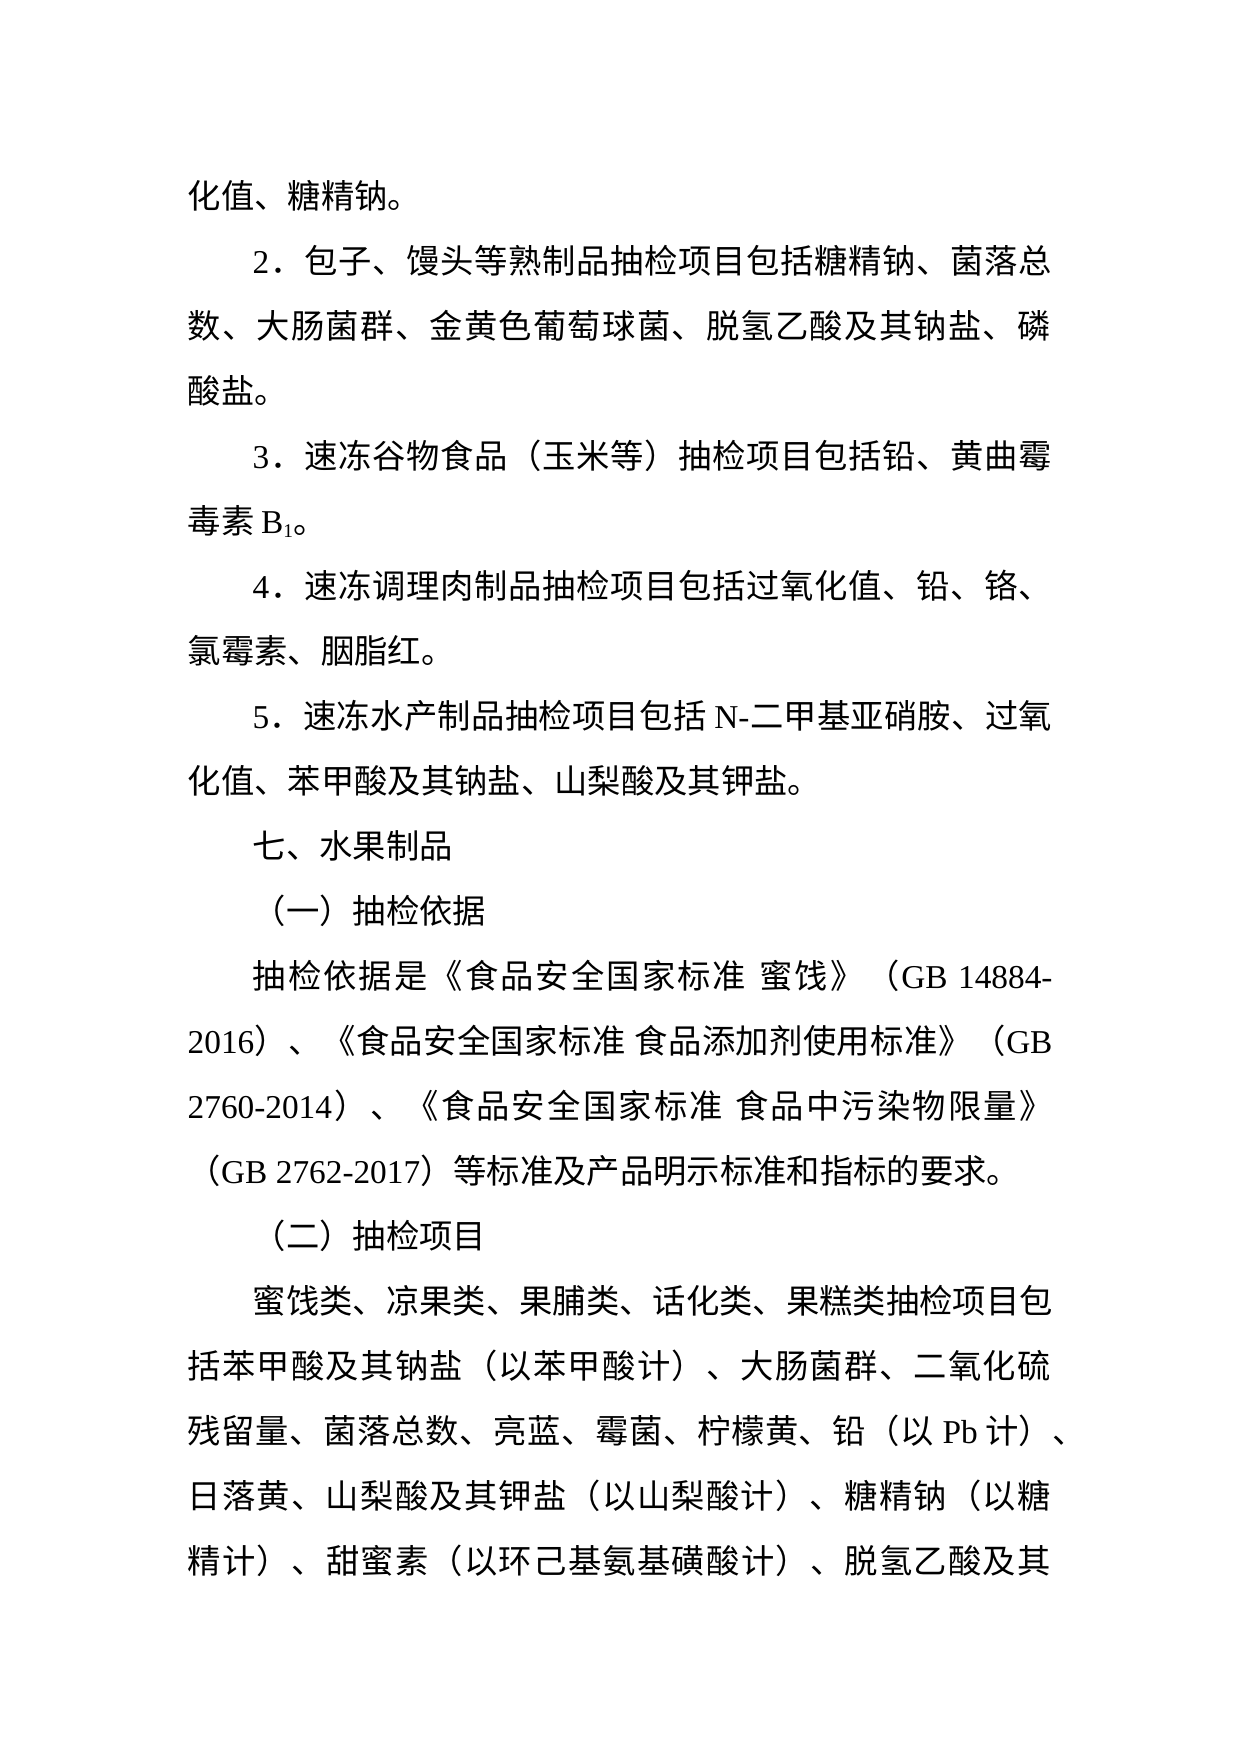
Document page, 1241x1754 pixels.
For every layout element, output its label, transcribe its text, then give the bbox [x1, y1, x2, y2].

text 2．包子、馒头等熟制品抽检项目包括糖精钠、菌落总数、大肠菌群、金黄色葡萄球菌、脱氢乙酸及其钠盐、磷酸盐。 [187, 227, 1053, 422]
text 4．速冻调理肉制品抽检项目包括过氧化值、铅、铬、氯霉素、胭脂红。 [187, 552, 1053, 682]
list （二）抽检项目 [187, 1202, 1053, 1267]
list （一）抽检依据 [187, 877, 1053, 942]
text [187, 162, 1053, 227]
list 抽检依据是《食品安全国家标准 蜜饯》（GB 14884-2016）、《食品安全国家标准 食品添加剂使用标准》（GB 2760-2014）、《食品安全国家标准 食品中污染物限量》（GB 2762-2017）等标准及产品明示标准和指标的要求。 [187, 942, 1053, 1202]
text 七、水果制品 [187, 812, 1053, 877]
text 5．速冻水产制品抽检项目包括N-二甲基亚硝胺、过氧化值、苯甲酸及其钠盐、山梨酸及其钾盐。 [187, 682, 1053, 812]
text 3．速冻谷物食品（玉米等）抽检项目包括铅、黄曲霉毒素B1。 [187, 422, 1053, 552]
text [187, 1267, 1053, 1592]
